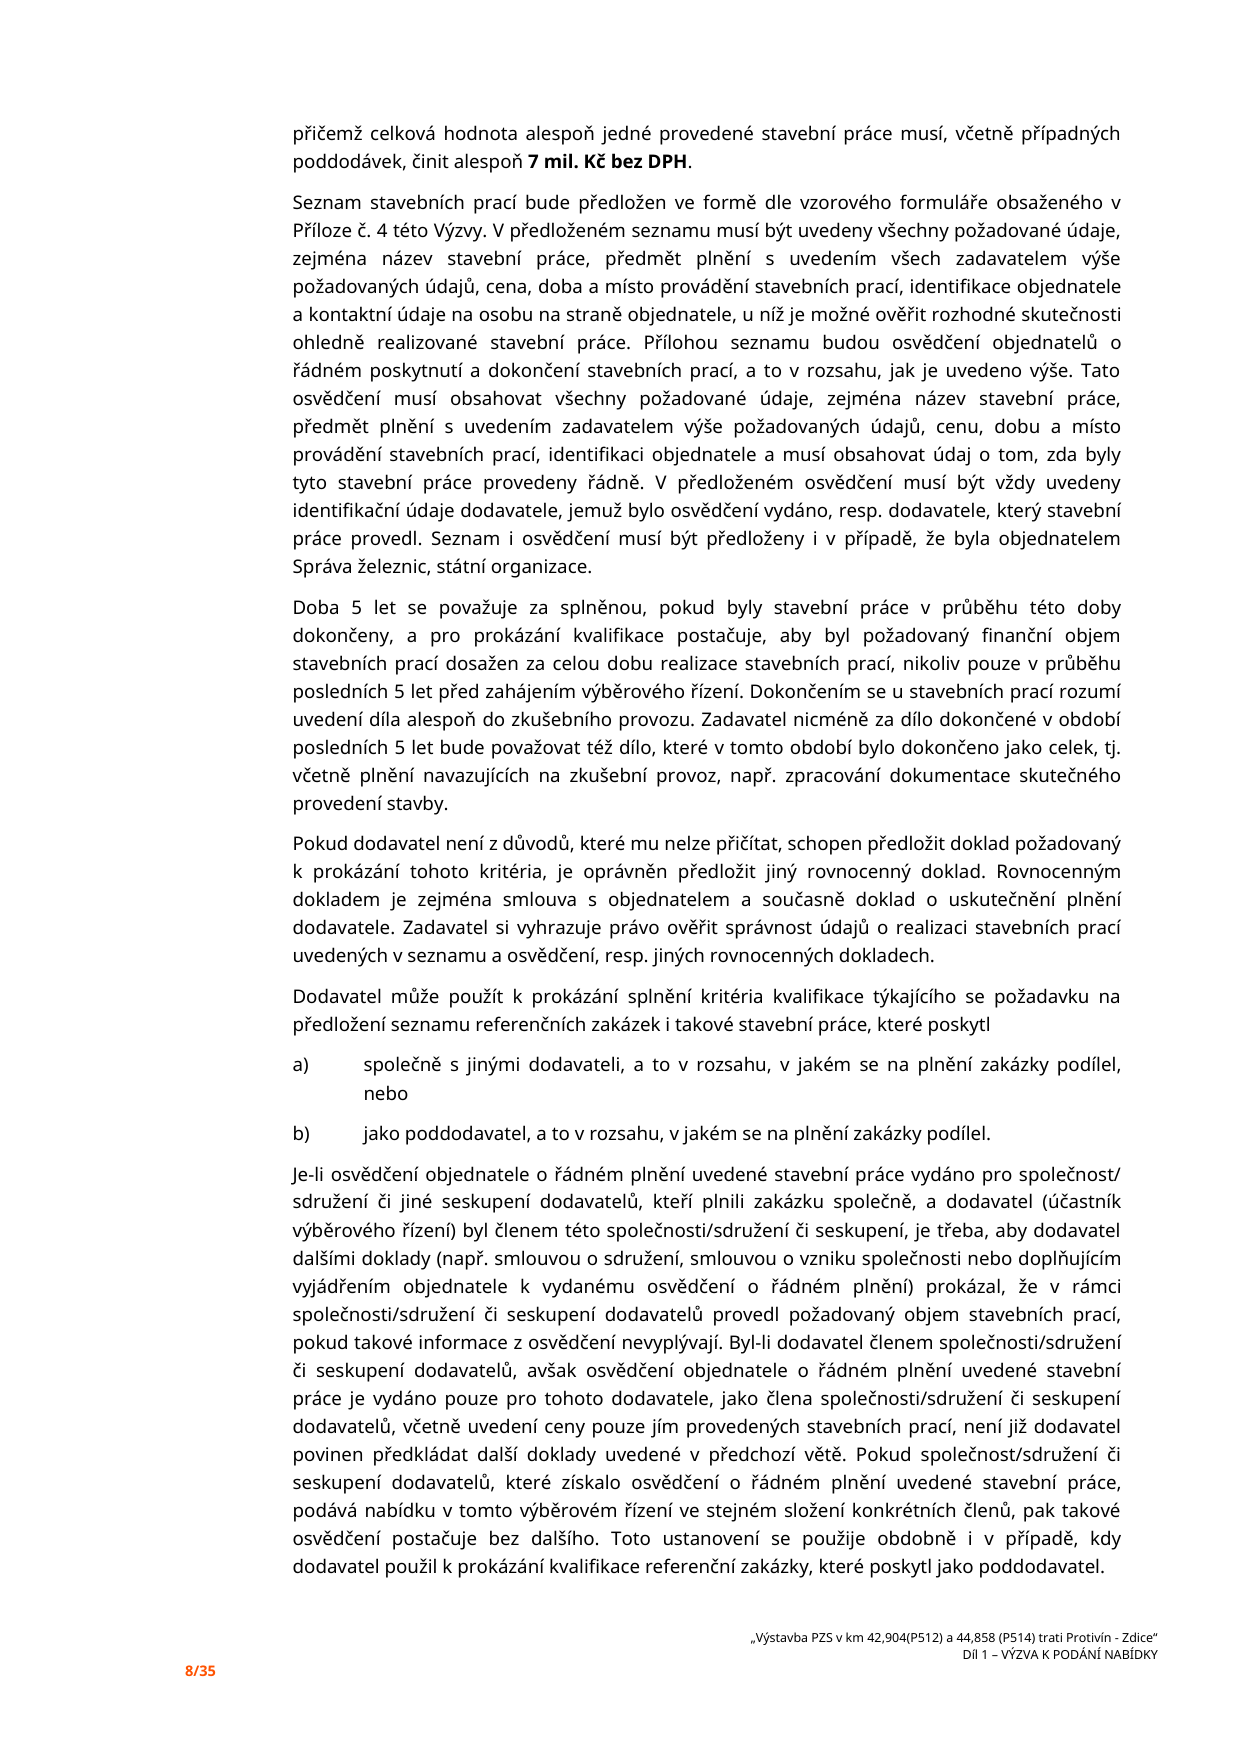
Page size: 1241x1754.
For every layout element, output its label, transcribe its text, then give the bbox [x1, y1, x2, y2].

text Je-li osvědčení objednatele o řádném plnění uvedené stavební práce vydáno pro společnost/ sdružení či jiné seskupení dodavatelů, kteří plnili zakázku společně, a dodavatel (účastník výběrového řízení) byl členem této společnosti/sdružení či seskupení, je třeba, aby dodavatel dalšími doklady (např. smlouvou o sdružení, smlouvou o vzniku společnosti nebo doplňujícím vyjádřením objednatele k vydanému osvědčení o řádném plnění) prokázal, že v rámci společnosti/sdružení či seskupení dodavatelů provedl požadovaný objem stavebních prací, pokud takové informace z osvědčení nevyplývají. Byl-li dodavatel členem společnosti/sdružení či seskupení dodavatelů, avšak osvědčení objednatele o řádném plnění uvedené stavební práce je vydáno pouze pro tohoto dodavatele, jako člena společnosti/sdružení či seskupení dodavatelů, včetně uvedení ceny pouze jím provedených stavebních prací, není již dodavatel povinen předkládat další doklady uvedené v předchozí větě. Pokud společnost/sdružení či seskupení dodavatelů, které získalo osvědčení o řádném plnění uvedené stavební práce, podává nabídku v tomto výběrovém řízení ve stejném složení konkrétních členů, pak takové osvědčení postačuje bez dalšího. Toto ustanovení se použije obdobně i v případě, kdy dodavatel použil k prokázání kvalifikace referenční zakázky, které poskytl jako poddodavatel. [292, 1161, 1122, 1579]
text a) společně s jinými dodavateli, a to v rozsahu, v jakém se na plnění zakázky podílel, nebo [292, 1052, 1122, 1105]
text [292, 121, 1122, 174]
text Dodavatel může použít k prokázání splnění kritéria kvalifikace týkajícího se požadavku na předložení seznamu referenčních zakázek i takové stavební práce, které poskytl [292, 983, 1122, 1037]
text Seznam stavebních prací bude předložen ve formě dle vzorového formuláře obsaženého v Příloze č. 4 této Výzvy. V předloženém seznamu musí být uvedeny všechny požadované údaje, zejména název stavební práce, předmět plnění s uvedením všech zadavatelem výše požadovaných údajů, cena, doba a místo provádění stavebních prací, identifikace objednatele a kontaktní údaje na osobu na straně objednatele, u níž je možné ověřit rozhodné skutečnosti ohledně realizované stavební práce. Přílohou seznamu budou osvědčení objednatelů o řádném poskytnutí a dokončení stavebních prací, a to v rozsahu, jak je uvedeno výše. Tato osvědčení musí obsahovat všechny požadované údaje, zejména název stavební práce, předmět plnění s uvedením zadavatelem výše požadovaných údajů, cenu, dobu a místo provádění stavebních prací, identifikaci objednatele a musí obsahovat údaj o tom, zda byly tyto stavební práce provedeny řádně. V předloženém osvědčení musí být vždy uvedeny identifikační údaje dodavatele, jemuž bylo osvědčení vydáno, resp. dodavatele, který stavební práce provedl. Seznam i osvědčení musí být předloženy i v případě, že byla objednatelem Správa železnic, státní organizace. [292, 189, 1122, 579]
text Pokud dodavatel není z důvodů, které mu nelze přičítat, schopen předložit doklad požadovaný k prokázání tohoto kritéria, je oprávněn předložit jiný rovnocenný doklad. Rovnocenným dokladem je zejména smlouva s objednatelem a současně doklad o uskutečnění plnění dodavatele. Zadavatel si vyhrazuje právo ověřit správnost údajů o realizaci stavebních prací uvedených v seznamu a osvědčení, resp. jiných rovnocenných dokladech. [292, 831, 1122, 968]
text Doba 5 let se považuje za splněnou, pokud byly stavební práce v průběhu této doby dokončeny, a pro prokázání kvalifikace postačuje, aby byl požadovaný finanční objem stavebních prací dosažen za celou dobu realizace stavebních prací, nikoliv pouze v průběhu posledních 5 let před zahájením výběrového řízení. Dokončením se u stavebních prací rozumí uvedení díla alespoň do zkušebního provozu. Zadavatel nicméně za dílo dokončené v období posledních 5 let bude považovat též dílo, které v tomto období bylo dokončeno jako celek, tj. včetně plnění navazujících na zkušební provoz, např. zpracování dokumentace skutečného provedení stavby. [292, 594, 1122, 816]
text b) jako poddodavatel, a to v rozsahu, v jakém se na plnění zakázky podílel. [292, 1120, 1122, 1146]
